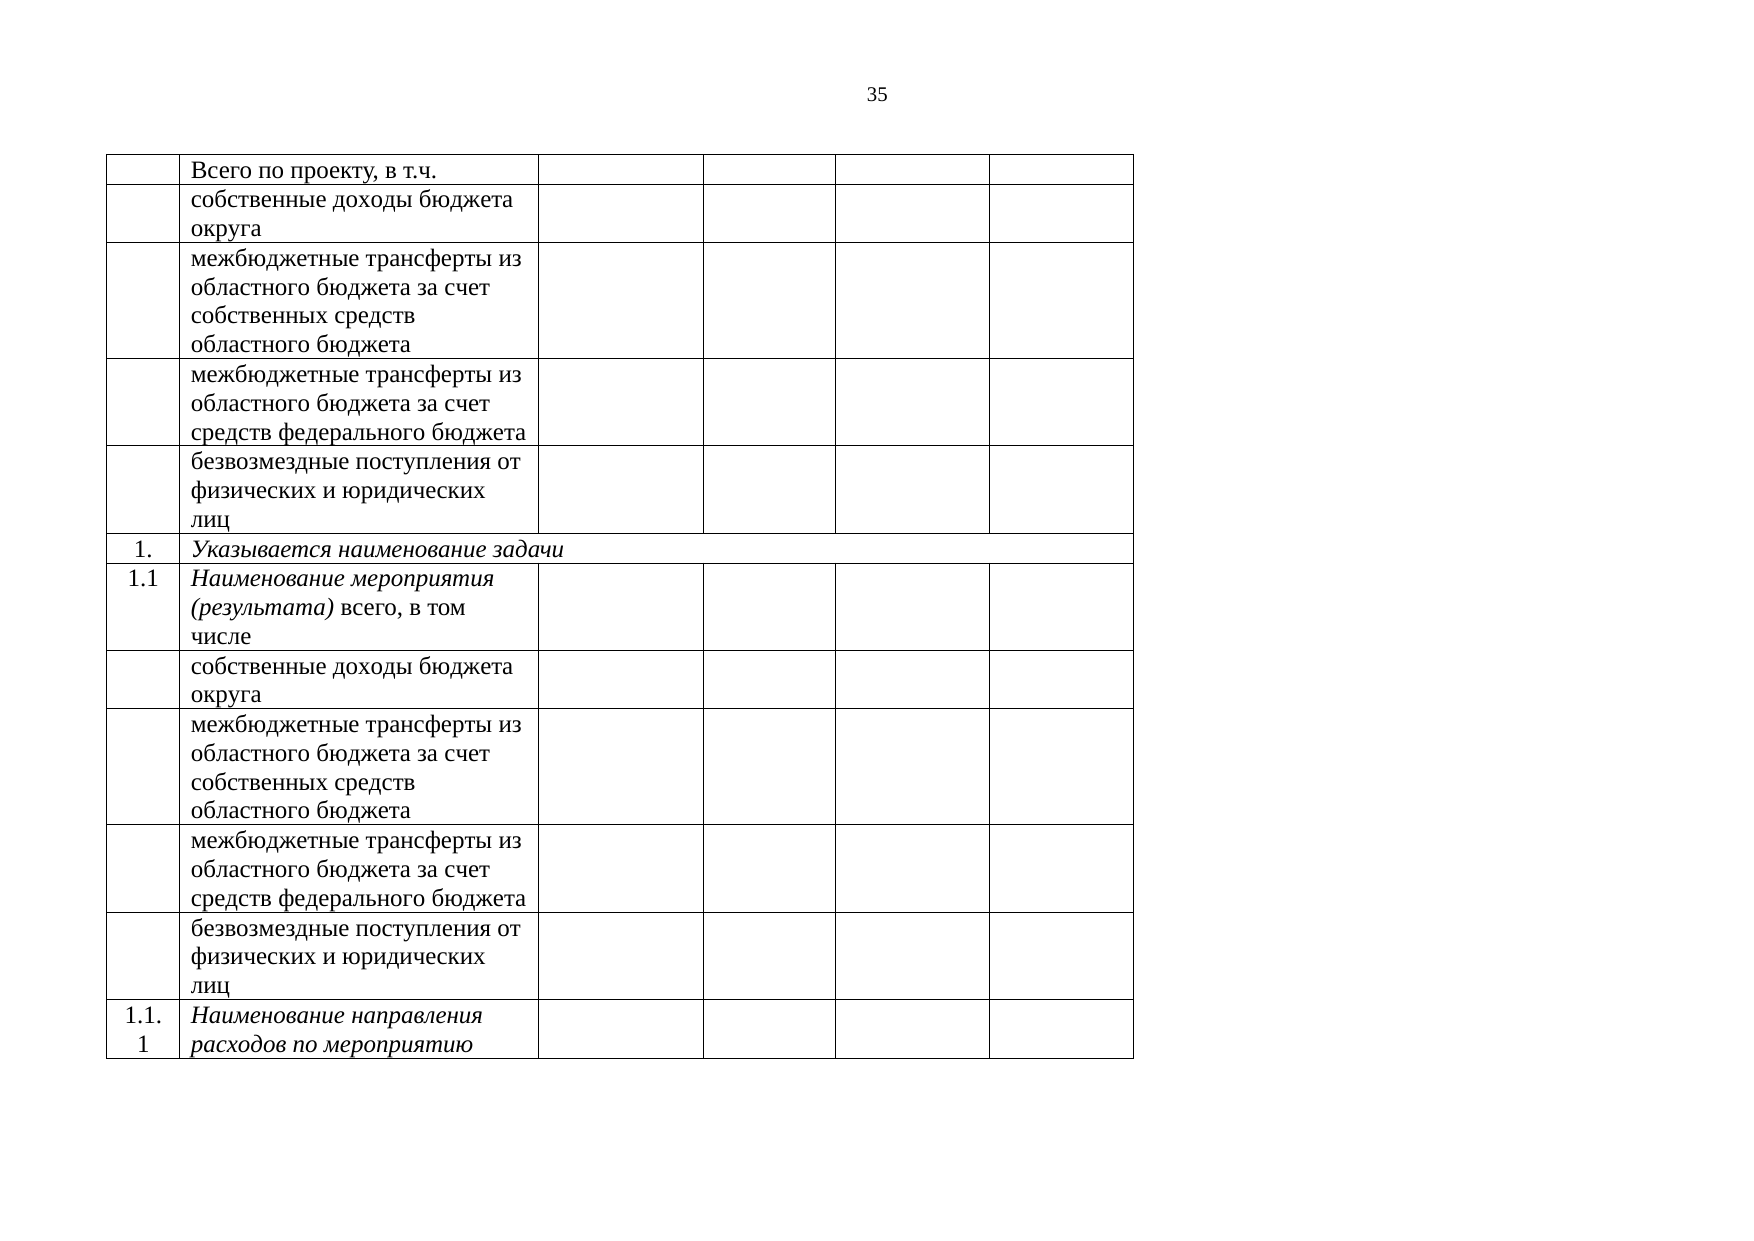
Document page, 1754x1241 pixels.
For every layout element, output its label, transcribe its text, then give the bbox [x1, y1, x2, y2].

table_cell [107, 359, 179, 445]
table_cell [990, 155, 1133, 183]
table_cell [180, 1000, 538, 1057]
table_cell 1. [107, 534, 179, 562]
table_cell [836, 564, 989, 650]
table_cell [704, 825, 835, 912]
table_cell межбюджетные трансферты из областного бюджета за счет средств федерального бюджета [180, 825, 538, 912]
table_cell [990, 651, 1133, 708]
table_cell Всего по проекту, в т.ч. [180, 155, 538, 183]
table_cell [704, 913, 835, 999]
table_cell [107, 185, 179, 242]
table_cell [107, 913, 179, 999]
table_cell межбюджетные трансферты из областного бюджета за счет собственных средств областного бюджета [180, 243, 538, 358]
table_cell [836, 913, 989, 999]
table_cell Указывается наименование задачи [180, 534, 1133, 562]
table_cell [836, 825, 989, 912]
table_cell [539, 709, 703, 824]
table_cell [704, 155, 835, 183]
table_cell [836, 243, 989, 358]
table_cell [539, 446, 703, 533]
table_cell [704, 709, 835, 824]
table_cell безвозмездные поступления от физических и юридических лиц [180, 446, 538, 533]
table_cell [704, 564, 835, 650]
table_cell межбюджетные трансферты из областного бюджета за счет собственных средств областного бюджета [180, 709, 538, 824]
table_cell Наименование мероприятия (результата) всего, в том числе [180, 564, 538, 650]
table_cell [539, 359, 703, 445]
table_cell 1.1 [107, 564, 179, 650]
table_cell [539, 651, 703, 708]
table_cell [539, 1000, 703, 1057]
table_cell [990, 446, 1133, 533]
table_cell собственные доходы бюджета округа [180, 651, 538, 708]
table_cell [990, 913, 1133, 999]
table_cell [836, 155, 989, 183]
table_cell [704, 185, 835, 242]
table_cell [539, 185, 703, 242]
table_cell [539, 155, 703, 183]
table_cell [539, 564, 703, 650]
table_cell [107, 709, 179, 824]
table_cell [539, 913, 703, 999]
table_cell [107, 155, 179, 183]
table_cell [836, 1000, 989, 1057]
table_cell [990, 359, 1133, 445]
table_cell [836, 359, 989, 445]
table_cell [836, 709, 989, 824]
table_cell [704, 446, 835, 533]
table_cell [990, 709, 1133, 824]
table_cell [990, 564, 1133, 650]
table_cell [539, 825, 703, 912]
table_cell [107, 651, 179, 708]
table_cell [990, 1000, 1133, 1057]
table_cell [990, 825, 1133, 912]
table_cell [836, 651, 989, 708]
table_cell [704, 243, 835, 358]
table_cell [990, 185, 1133, 242]
table_cell собственные доходы бюджета округа [180, 185, 538, 242]
table_cell 1.1.1 [107, 1000, 179, 1057]
table_cell [704, 359, 835, 445]
table_cell [704, 651, 835, 708]
table_cell [107, 243, 179, 358]
table_cell [539, 243, 703, 358]
table_cell [836, 446, 989, 533]
table_cell [990, 243, 1133, 358]
table_cell [704, 1000, 835, 1057]
table_cell безвозмездные поступления от физических и юридических лиц [180, 913, 538, 999]
table_cell [107, 825, 179, 912]
table_cell [836, 185, 989, 242]
table_cell [107, 446, 179, 533]
table_cell межбюджетные трансферты из областного бюджета за счет средств федерального бюджета [180, 359, 538, 445]
